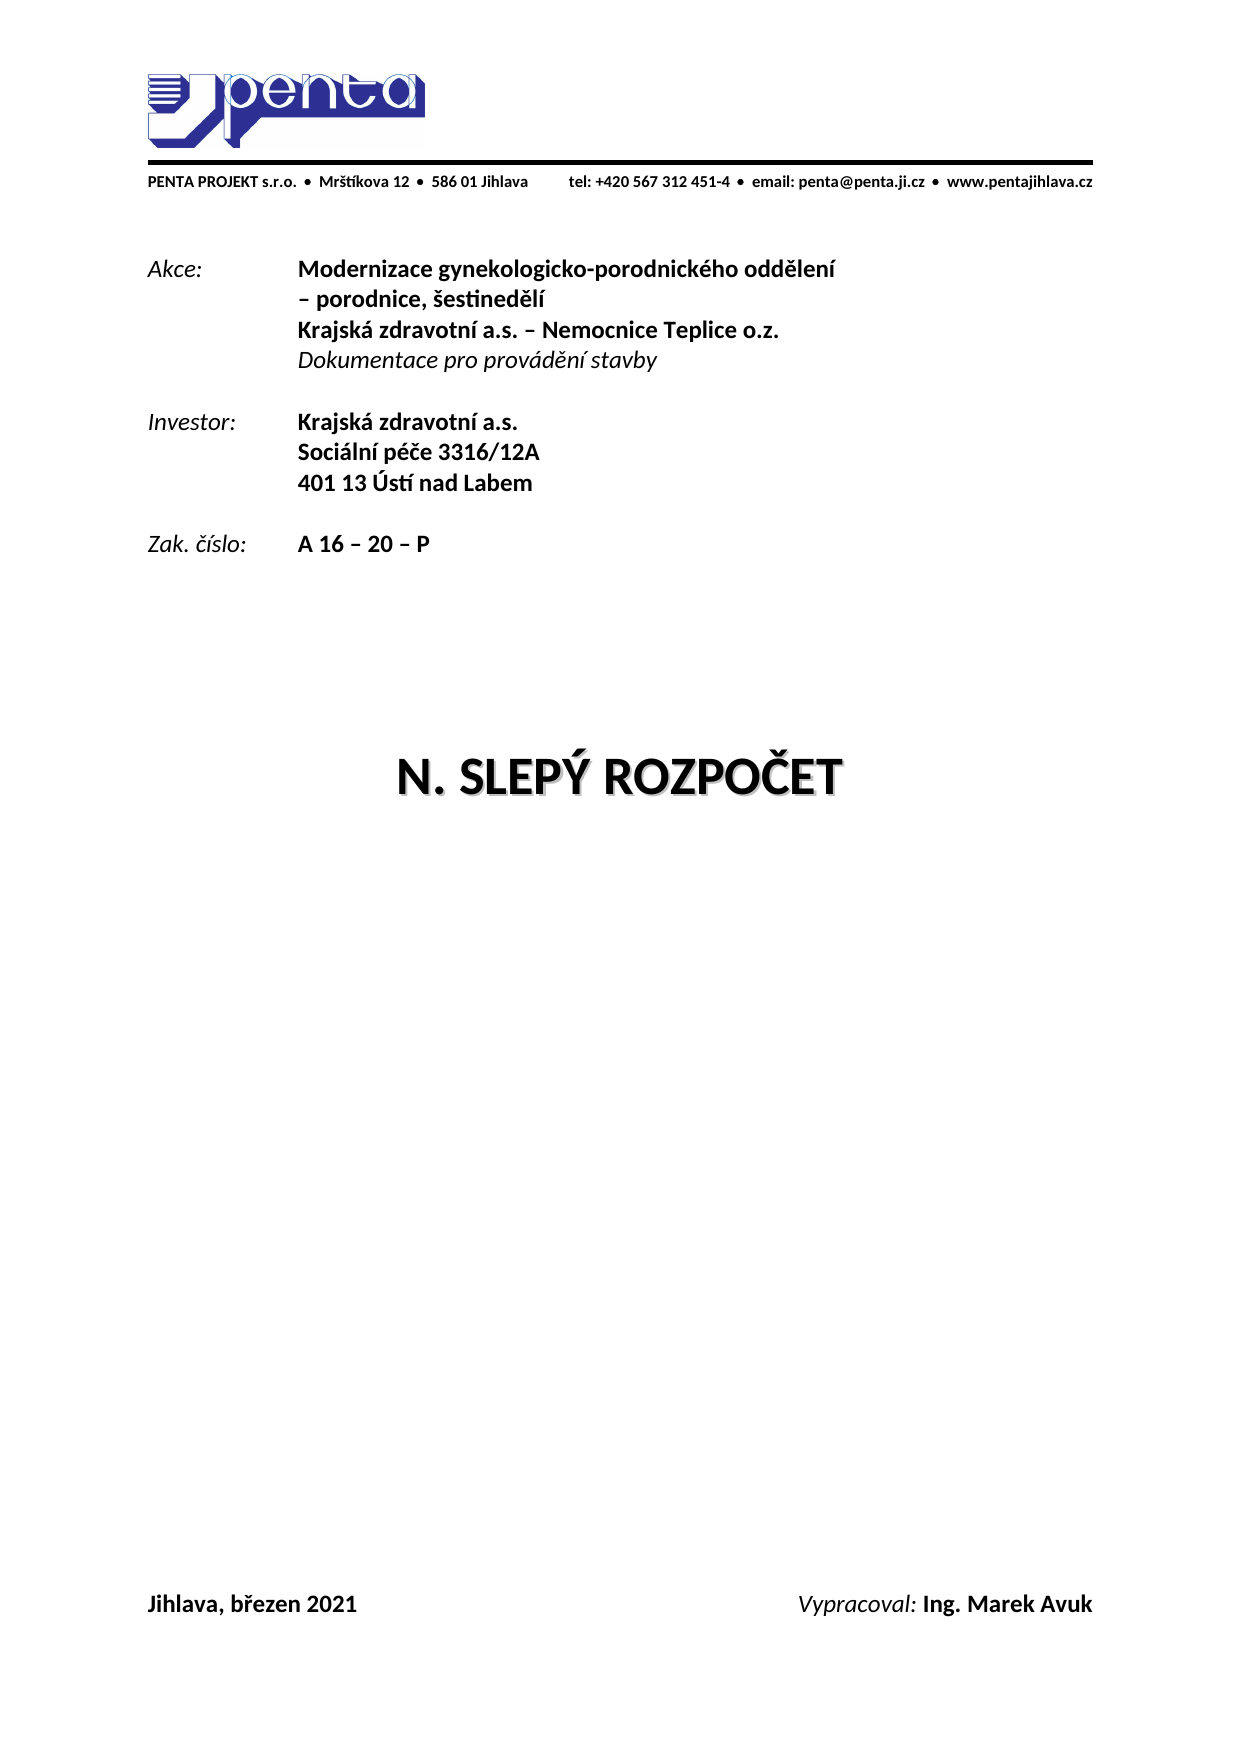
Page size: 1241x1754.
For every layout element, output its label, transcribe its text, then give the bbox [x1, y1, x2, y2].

list – porodnice, šestinedělí [148, 284, 1004, 314]
list Zak. číslo: A 16 – 20 – P [148, 528, 1004, 558]
list Dokumentace pro provádění stavby [148, 345, 1004, 375]
list 401 13 Ústí nad Labem [148, 467, 1004, 497]
picture [147, 73, 426, 149]
list N. SLEPÝ ROZPOČET [148, 741, 1092, 808]
list Akce: Modernizace gynekologicko-porodnického oddělení [148, 253, 1004, 284]
list Krajská zdravotní a.s. – Nemocnice Teplice o.z. [148, 314, 1004, 345]
list Investor: Krajská zdravotní a.s. [148, 406, 1004, 436]
list Sociální péče 3316/12A [148, 436, 1004, 467]
